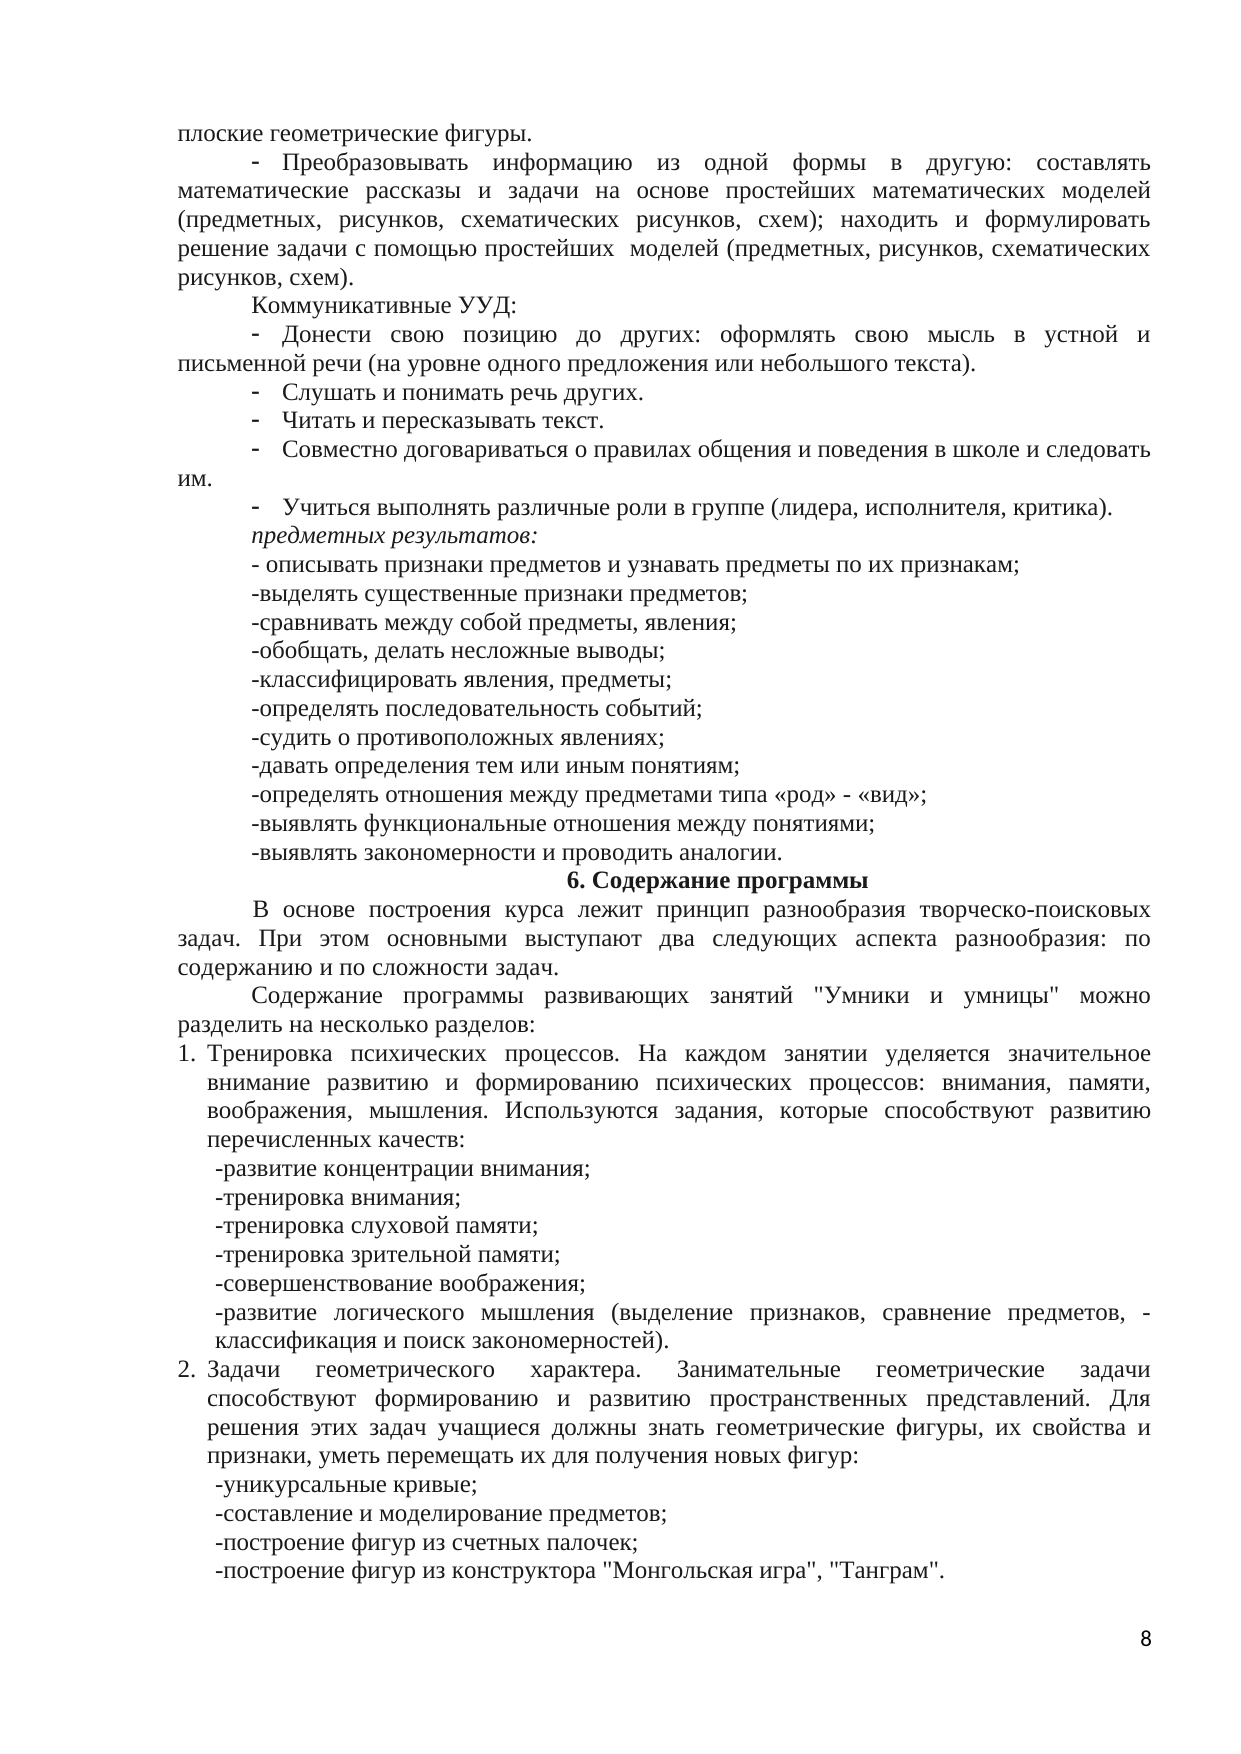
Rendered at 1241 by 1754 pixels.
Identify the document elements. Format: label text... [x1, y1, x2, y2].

list Преобразовывать информацию из одной формы в другую: составлять математические рассказы и задачи на основе простейших математических моделей (предметных, рисунков, схематических рисунков, схем); находить и формулировать решение задачи с помощью простейших моделей (предметных, рисунков, схематических рисунков, схем). [177, 147, 1152, 291]
list Читать и пересказывать текст. [177, 406, 1152, 434]
text -давать определения тем или иным понятиям; [177, 751, 1152, 779]
list Учиться выполнять различные роли в группе (лидера, исполнителя, критика). [177, 492, 1152, 521]
text -построение фигур из счетных палочек; [215, 1527, 1152, 1556]
text -выявлять функциональные отношения между понятиями; [177, 808, 1152, 837]
list Слушать и понимать речь других. [177, 377, 1152, 406]
text Содержание программы развивающих занятий "Умники и умницы" можно разделить на несколько разделов: [177, 981, 1152, 1038]
text -составление и моделирование предметов; [215, 1498, 1152, 1527]
text -определять последовательность событий; [177, 693, 1152, 722]
text -развитие логического мышления (выделение признаков, сравнение предметов, - классификация и поиск закономерностей). [215, 1297, 1152, 1354]
text -развитие концентрации внимания; [215, 1153, 1152, 1182]
text В основе построения курса лежит принцип разнообразия творческо-поисковых задач. При этом основными выступают два следующих аспекта разнообразия: по содержанию и по сложности задач. [177, 894, 1152, 981]
text 6. Содержание программы [290, 866, 1146, 894]
text -уникурсальные кривые; [215, 1469, 1152, 1498]
text - описывать признаки предметов и узнавать предметы по их признакам; [177, 549, 1152, 578]
text -тренировка слуховой памяти; [215, 1211, 1152, 1239]
text -выделять существенные признаки предметов; [177, 578, 1152, 607]
text -определять отношения между предметами типа «род» - «вид»; [177, 779, 1152, 808]
text -судить о противоположных явлениях; [177, 722, 1152, 751]
list Совместно договариваться о правилах общения и поведения в школе и следовать им. [177, 434, 1152, 492]
text -выявлять закономерности и проводить аналогии. [177, 837, 1152, 866]
text -сравнивать между собой предметы, явления; [177, 607, 1152, 636]
list Задачи геометрического характера. Занимательные геометрические задачи способствуют формированию и развитию пространственных представлений. Для решения этих задач учащиеся должны знать геометрические фигуры, их свойства и признаки, уметь перемещать их для получения новых фигур: [177, 1354, 1152, 1469]
list Тренировка психических процессов. На каждом занятии уделяется значительное внимание развитию и формированию психических процессов: внимания, памяти, воображения, мышления. Используются задания, которые способствуют развитию перечисленных качеств: [177, 1038, 1152, 1153]
text -совершенствование воображения; [215, 1268, 1152, 1297]
list Донести свою позицию до других: оформлять свою мысль в устной и письменной речи (на уровне одного предложения или небольшого текста). [177, 319, 1152, 377]
text предметных результатов: [177, 521, 1152, 549]
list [177, 118, 1152, 147]
text -тренировка внимания; [215, 1182, 1152, 1211]
text -построение фигур из конструктора "Монгольская игра", "Танграм". [215, 1556, 1152, 1584]
text -классифицировать явления, предметы; [177, 664, 1152, 693]
text -тренировка зрительной памяти; [215, 1239, 1152, 1268]
text -обобщать, делать несложные выводы; [177, 636, 1152, 664]
text Коммуникативные УУД: [177, 291, 1152, 319]
